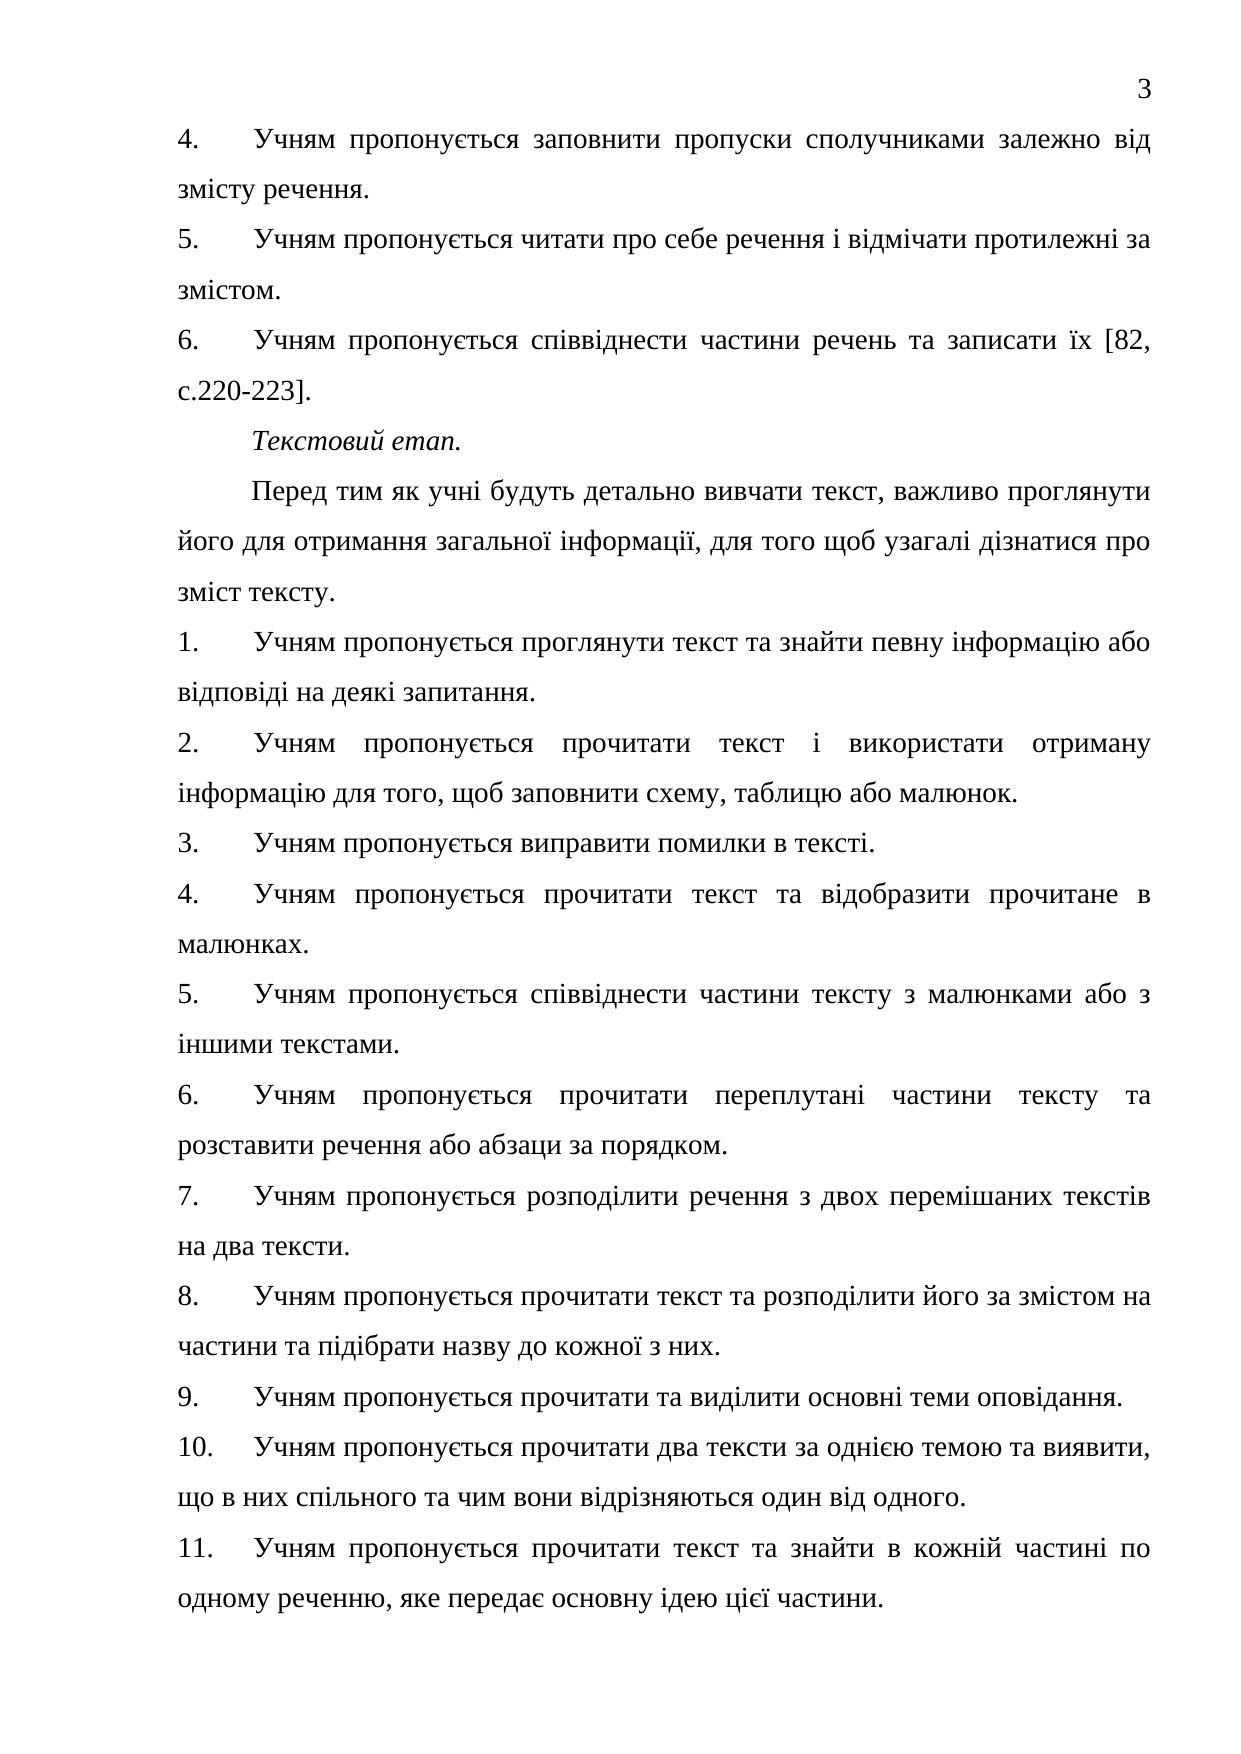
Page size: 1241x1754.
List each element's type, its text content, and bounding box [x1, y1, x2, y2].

list Учням пропонується прочитати та виділити основні теми оповідання. [177, 1379, 1152, 1412]
list Учням пропонується прочитати переплутані частини тексту та розставити речення або абзаци за порядком. [177, 1077, 1152, 1161]
list Учням пропонується прочитати два тексти за однією темою та виявити, що в них спільного та чим вони відрізняються один від одного. [177, 1429, 1152, 1513]
list Учням пропонується виправити помилки в тексті. [177, 825, 1152, 859]
list Учням пропонується прочитати текст та відобразити прочитане в малюнках. [177, 876, 1152, 959]
list Учням пропонується розподілити речення з двох перемішаних текстів на два тексти. [177, 1178, 1152, 1261]
list Учням пропонується проглянути текст та знайти певну інформацію або відповіді на деякі запитання. [177, 624, 1152, 708]
text Текстовий етап. [177, 423, 1152, 456]
list Учням пропонується співвіднести частини тексту з малюнками або з іншими текстами. [177, 976, 1152, 1060]
list Учням пропонується співвіднести частини речень та записати їх [82, с.220-223]. [177, 322, 1152, 406]
text Перед тим як учні будуть детально вивчати текст, важливо проглянути його для отримання загальної інформації, для того щоб узагалі дізнатися про зміст тексту. [177, 473, 1152, 607]
list Учням пропонується прочитати текст та розподілити його за змістом на частини та підібрати назву до кожної з них. [177, 1278, 1152, 1362]
list Учням пропонується прочитати текст і використати отриману інформацію для того, щоб заповнити схему, таблицю або малюнок. [177, 725, 1152, 809]
list Учням пропонується заповнити пропуски сполучниками залежно від змісту речення. [177, 121, 1152, 205]
list Учням пропонується прочитати текст та знайти в кожній частині по одному реченню, яке передає основну ідею цієї частини. [177, 1530, 1152, 1614]
list Учням пропонується читати про себе речення і відмічати протилежні за змістом. [177, 222, 1152, 306]
